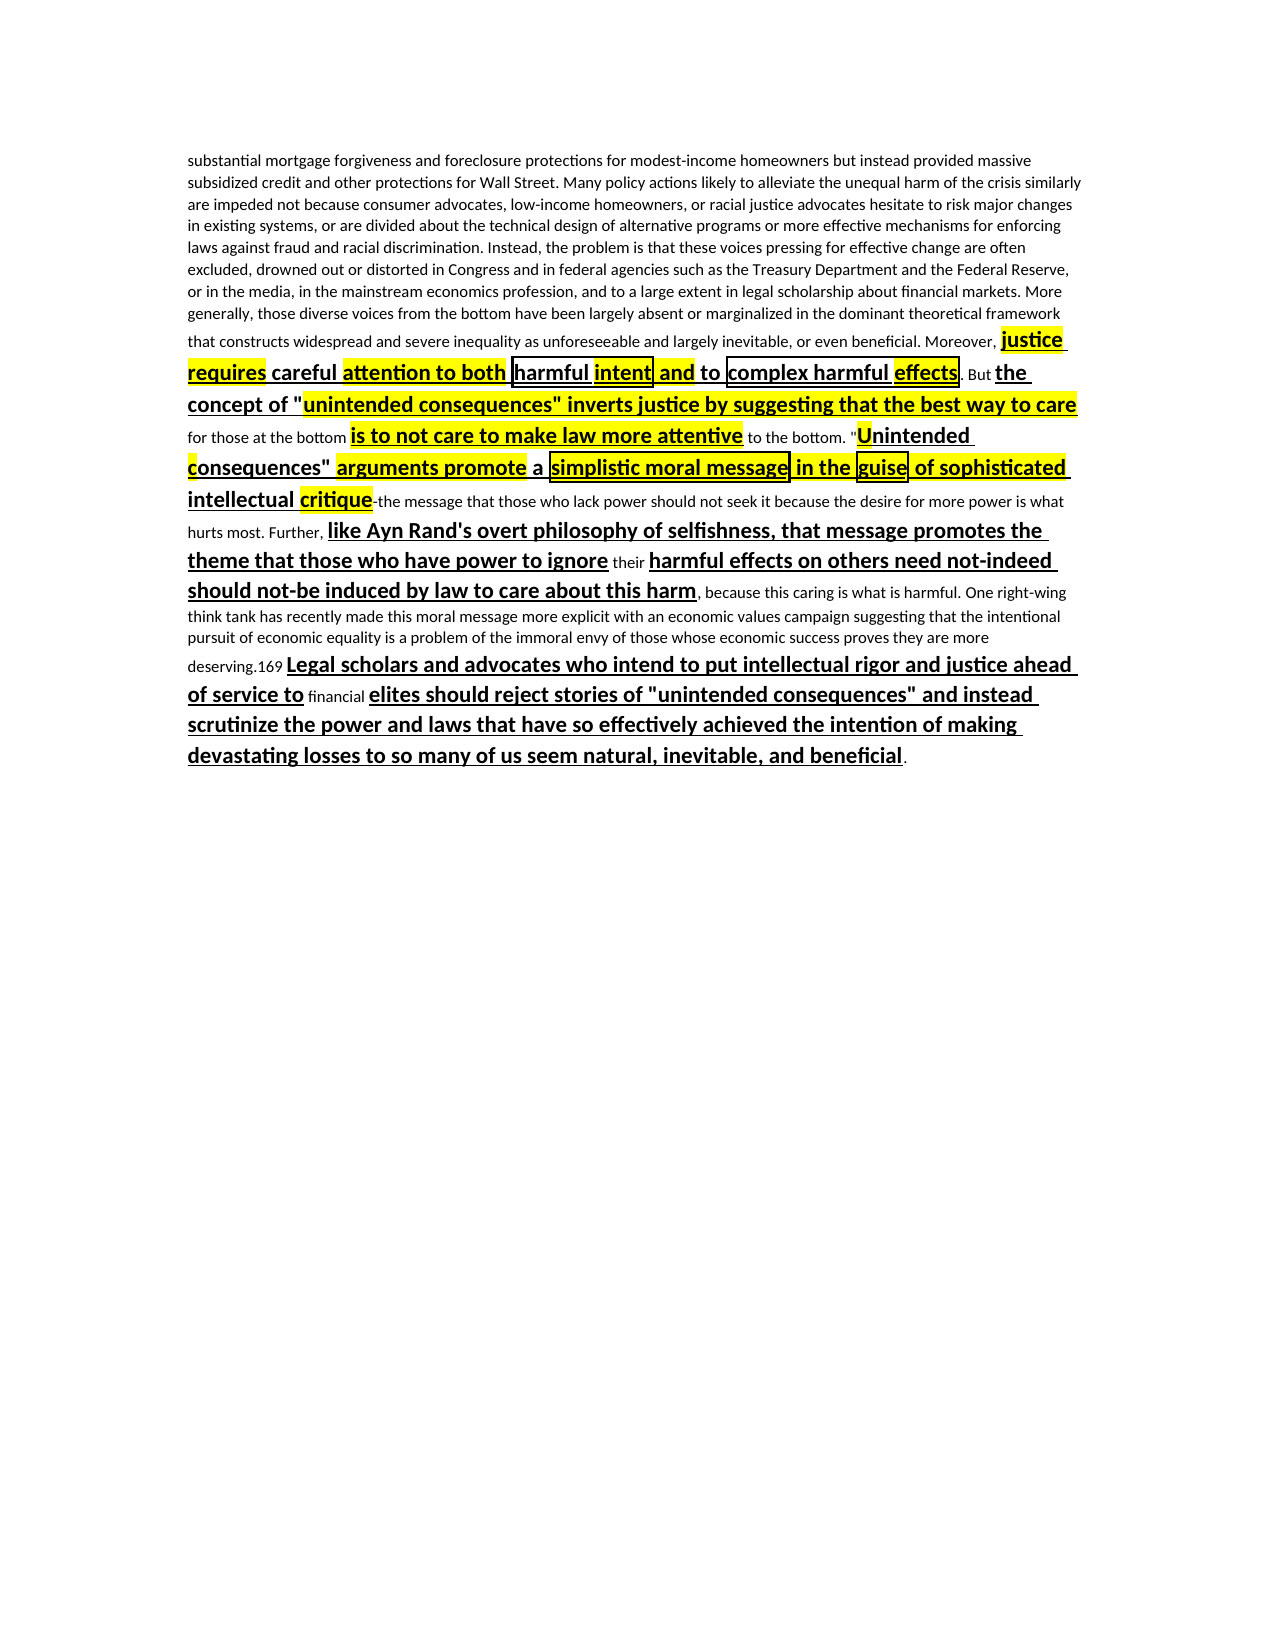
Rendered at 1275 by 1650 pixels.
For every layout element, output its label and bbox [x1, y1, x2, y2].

text [187, 150, 1087, 769]
